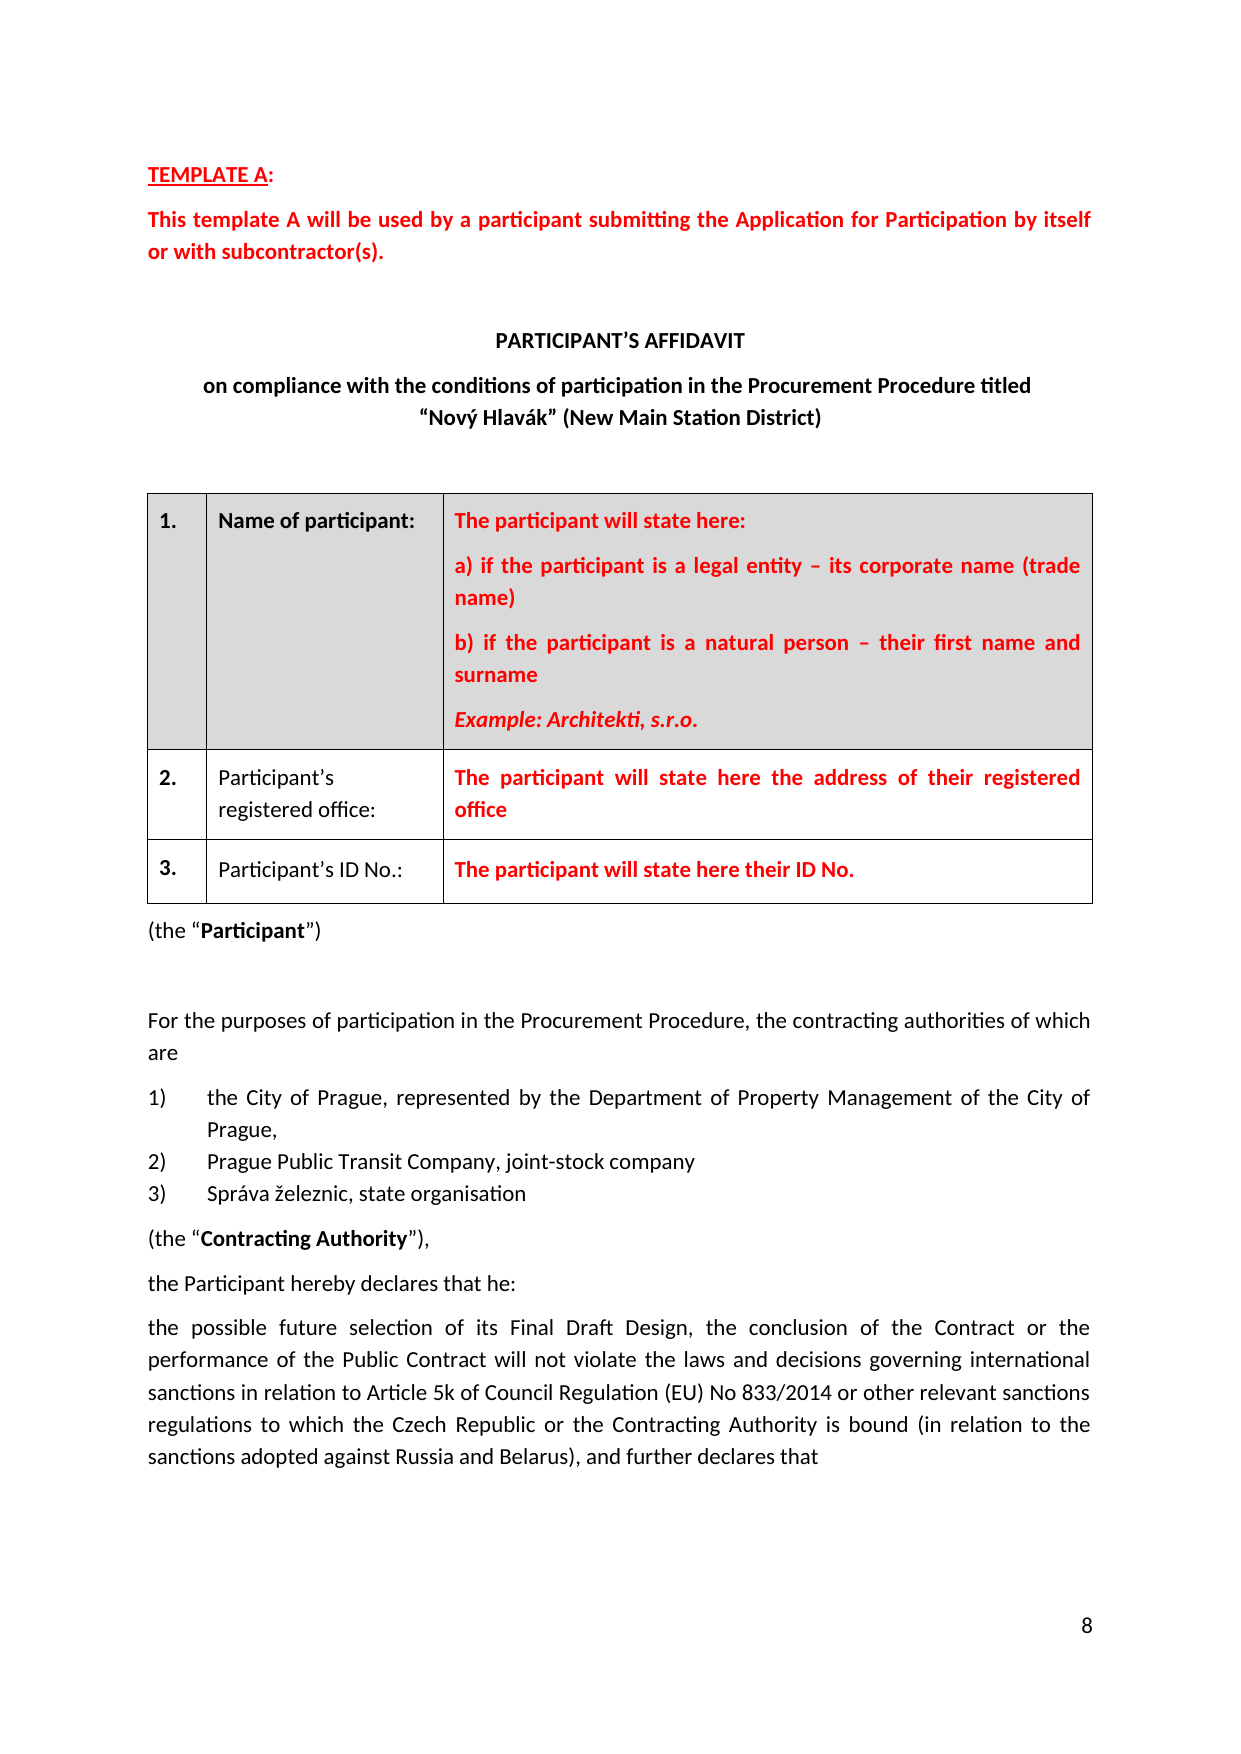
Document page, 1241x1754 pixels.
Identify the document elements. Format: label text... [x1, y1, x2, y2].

table_header Name of participant: [207, 494, 443, 749]
table_header The participant will state here: a) if the participant is a legal entity – its corporate name (trade name) b) if the participant is a natural person – their first name and surname Example: Architekti, s.r.o. [444, 494, 1092, 749]
text This template A will be used by a participant submitting the Application for Participation by itself or with subcontractor(s). [148, 205, 1092, 265]
text For the purposes of participation in the Procurement Procedure, the contracting authorities of which are [148, 1006, 1092, 1066]
text PARTICIPANT’S AFFIDAVIT [148, 326, 1092, 354]
table_cell Participant’s ID No.: [207, 840, 443, 903]
table_cell The participant will state here the address of their registered office [444, 750, 1092, 839]
text the possible future selection of its Final Draft Design, the conclusion of the Contract or the performance of the Public Contract will not violate the laws and decisions governing international sanctions in relation to Article 5k of Council Regulation (EU) No 833/2014 or other relevant sanctions regulations to which the Czech Republic or the Contracting Authority is bound (in relation to the sanctions adopted against Russia and Belarus), and further declares that [148, 1313, 1092, 1470]
text (the “Contracting Authority”), [148, 1224, 1092, 1252]
list Správa železnic, state organisation [148, 1179, 1092, 1207]
table_header 1. [148, 494, 206, 749]
text (the “Participant”) [148, 916, 1092, 944]
table_cell The participant will state here their ID No. [444, 840, 1092, 903]
table_cell Participant’s registered office: [207, 750, 443, 839]
list Prague Public Transit Company, joint-stock company [148, 1147, 1092, 1175]
text TEMPLATE A: [148, 160, 1092, 188]
text the Participant hereby declares that he: [148, 1269, 1092, 1297]
list the City of Prague, represented by the Department of Property Management of the City of Prague, [148, 1083, 1092, 1143]
table_cell 2. [148, 750, 206, 839]
table_cell 3. [148, 840, 206, 903]
text on compliance with the conditions of participation in the Procurement Procedure titled “Nový Hlavák” (New Main Station District) [148, 371, 1092, 431]
